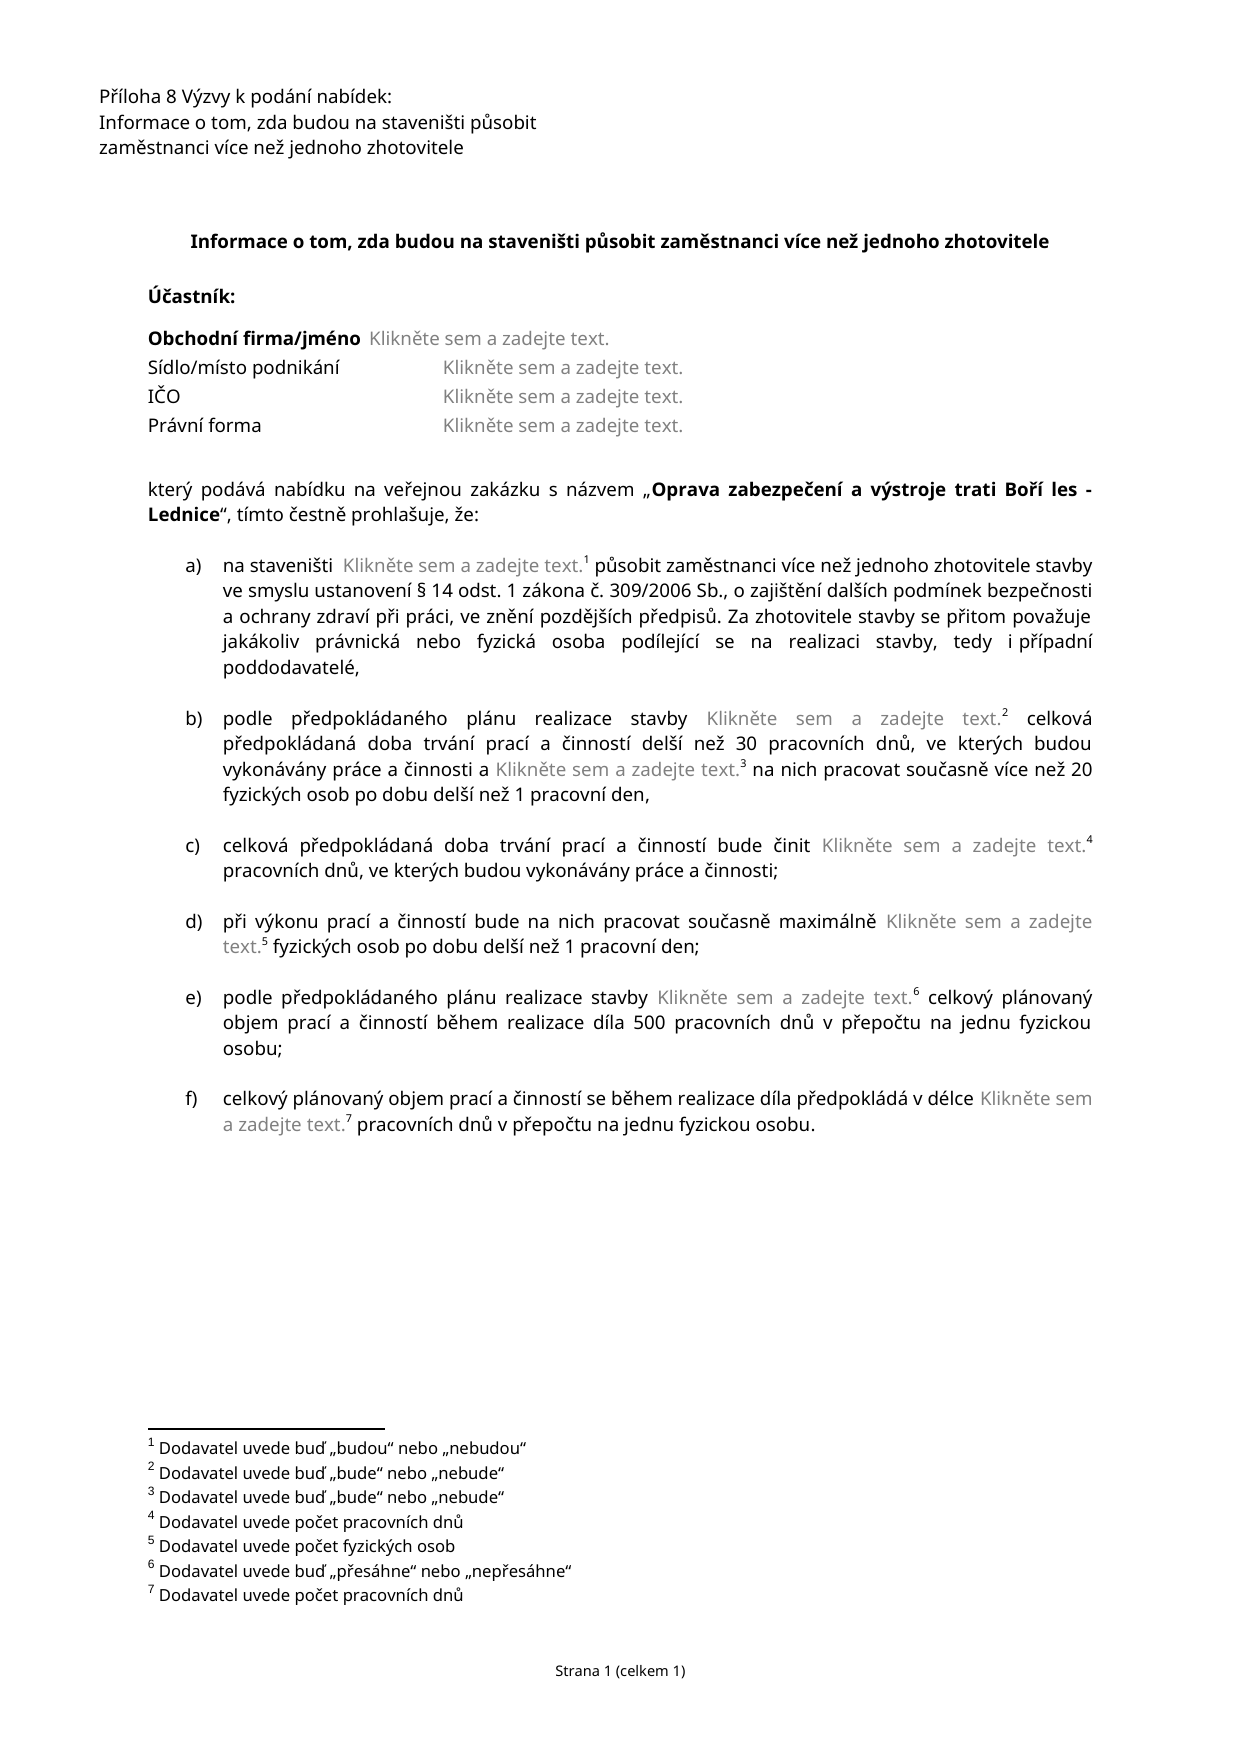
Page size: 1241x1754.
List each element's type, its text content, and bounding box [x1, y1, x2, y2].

text Účastník: [148, 279, 1093, 310]
list celková předpokládaná doba trvání prací a činností bude činit pracovních dnů, ve kterých budou vykonávány práce a činnosti; [185, 832, 1093, 883]
text Právní forma [148, 409, 1093, 438]
title Informace o tom, zda budou na staveništi působit zaměstnanci více než jednoho zhotovitele [148, 228, 1093, 254]
text Obchodní firma/jméno [148, 322, 1093, 351]
text který podává nabídku na veřejnou zakázku s názvem „Oprava zabezpečení a výstroje trati Boří les - Lednice“, tímto čestně prohlašuje, že: [148, 476, 1093, 527]
list při výkonu prací a činností bude na nich pracovat současně maximálně fyzických osob po dobu delší než 1 pracovní den; [185, 908, 1093, 959]
list celkový plánovaný objem prací a činností se během realizace díla předpokládá v délce pracovních dnů v přepočtu na jednu fyzickou osobu. [185, 1086, 1093, 1137]
text IČO [148, 380, 1093, 409]
list podle předpokládaného plánu realizace stavby celková předpokládaná doba trvání prací a činností delší než 30 pracovních dnů, ve kterých budou vykonávány práce a činnosti a na nich pracovat současně více než 20 fyzických osob po dobu delší než 1 pracovní den, [185, 705, 1093, 807]
list na staveništi působit zaměstnanci více než jednoho zhotovitele stavby ve smyslu ustanovení § 14 odst. 1 zákona č. 309/2006 Sb., o zajištění dalších podmínek bezpečnosti a ochrany zdraví při práci, ve znění pozdějších předpisů. Za zhotovitele stavby se přitom považuje jakákoliv právnická nebo fyzická osoba podílející se na realizaci stavby, tedy i případní poddodavatelé, [185, 552, 1093, 680]
list podle předpokládaného plánu realizace stavby celkový plánovaný objem prací a činností během realizace díla 500 pracovních dnů v přepočtu na jednu fyzickou osobu; [185, 984, 1093, 1061]
text Sídlo/místo podnikání [148, 351, 1093, 380]
